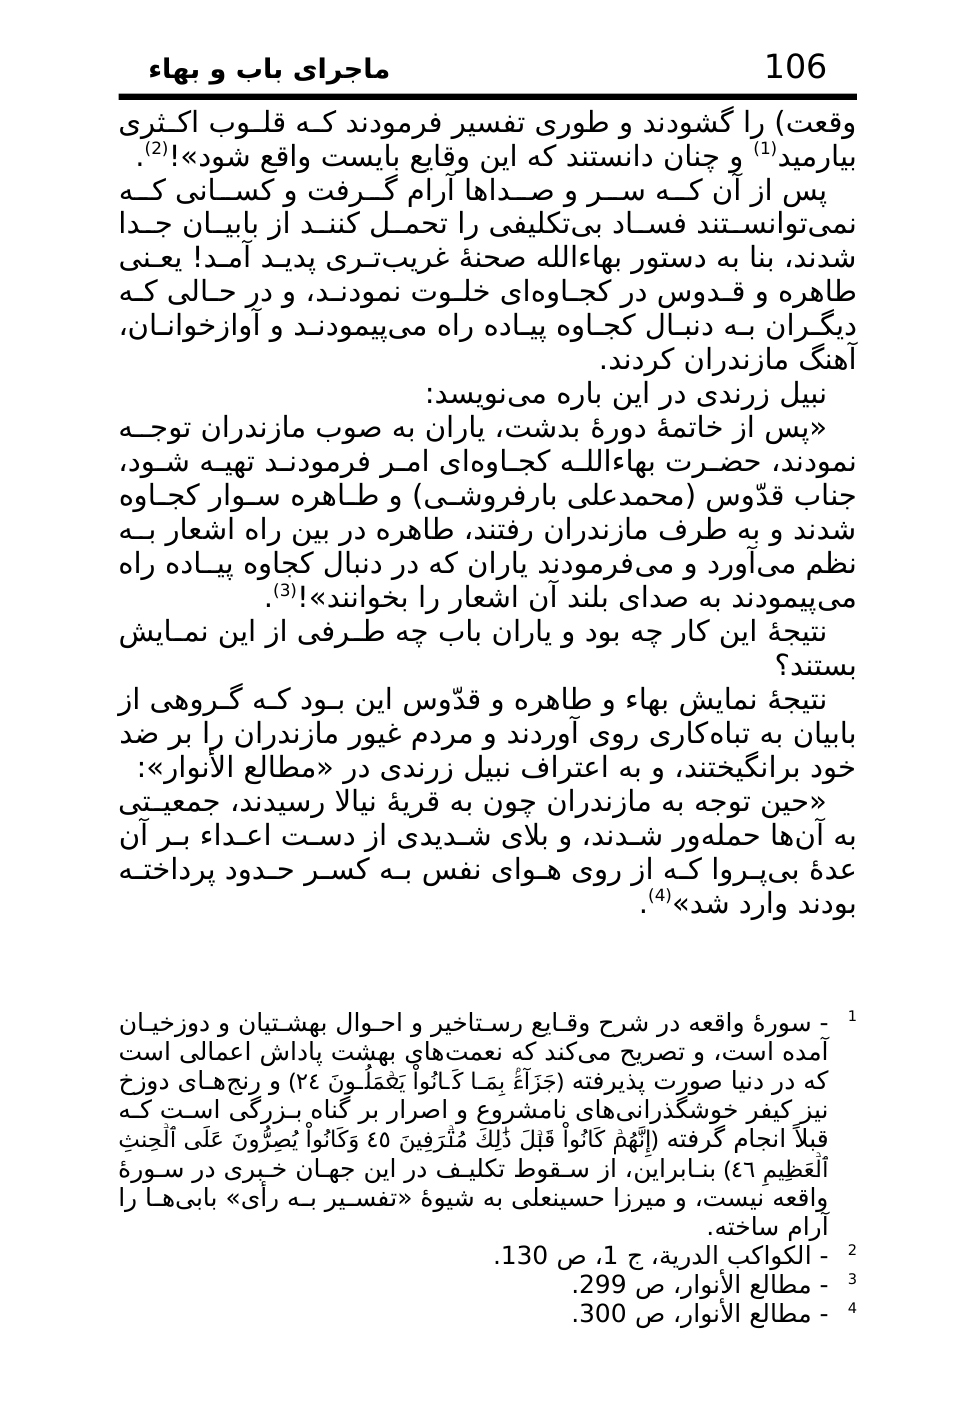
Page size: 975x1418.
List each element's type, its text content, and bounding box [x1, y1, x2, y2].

text «حین توجه به مازندران چون به قریۀ نیالا رسیدند، جمعیتی به آن‌ها حمله‌ور شدند، و بلای شدیدی از دست اعداء بر آن عدۀ بی‌پروا که از روی هوای نفس به کسر حدود پرداخته بودند وارد شد»(). [118, 784, 857, 920]
text «پس از خاتمۀ دورۀ بدشت، یاران به صوب مازندران توجه نمودند، حضرت بهاءالله کجاوه‌ای امر فرمودند تهیه شود، جناب قدّوس (محمدعلی بارفروشی) و طاهره سوار کجاوه شدند و به طرف مازندران رفتند، طاهره در بین راه اشعار به نظم می‌آورد و می‌فرمودند یاران که در دنبال کجاوه پیاده راه می‌پیمودند به صدای بلند آن اشعار را بخوانند»!(). [118, 411, 857, 614]
text نبیل زرندی در این باره می‌نویسد: [118, 377, 857, 411]
text نتیجۀ نمایش بهاء و طاهره و قدّوس این بود که گروهی از بابیان به تباه‌کاری روی آوردند و مردم غیور مازندران را بر ضد خود برانگیختند، و به اعتراف نبیل زرندی در «مطالع الأنوار»: [118, 682, 857, 784]
text نتیجۀ این کار چه بود و یاران باب چه طرفی از این نمایش بستند؟ [118, 614, 857, 682]
text پس از آن که سر و صداها آرام گرفت و کسانی که نمی‌توانستند فساد بی‌تکلیفی را تحمل کنند از بابیان جدا شدند، بنا به دستور بهاءالله صحنۀ غریب‌تری پدید آمد! یعنی طاهره و قدوس در کجاوه‌ای خلوت نمودند، و در حالی که دیگران به دنبال کجاوه پیاده راه می‌پیمودند و آوازخوانان، آهنگ مازندران کردند. [118, 173, 857, 377]
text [118, 105, 857, 173]
